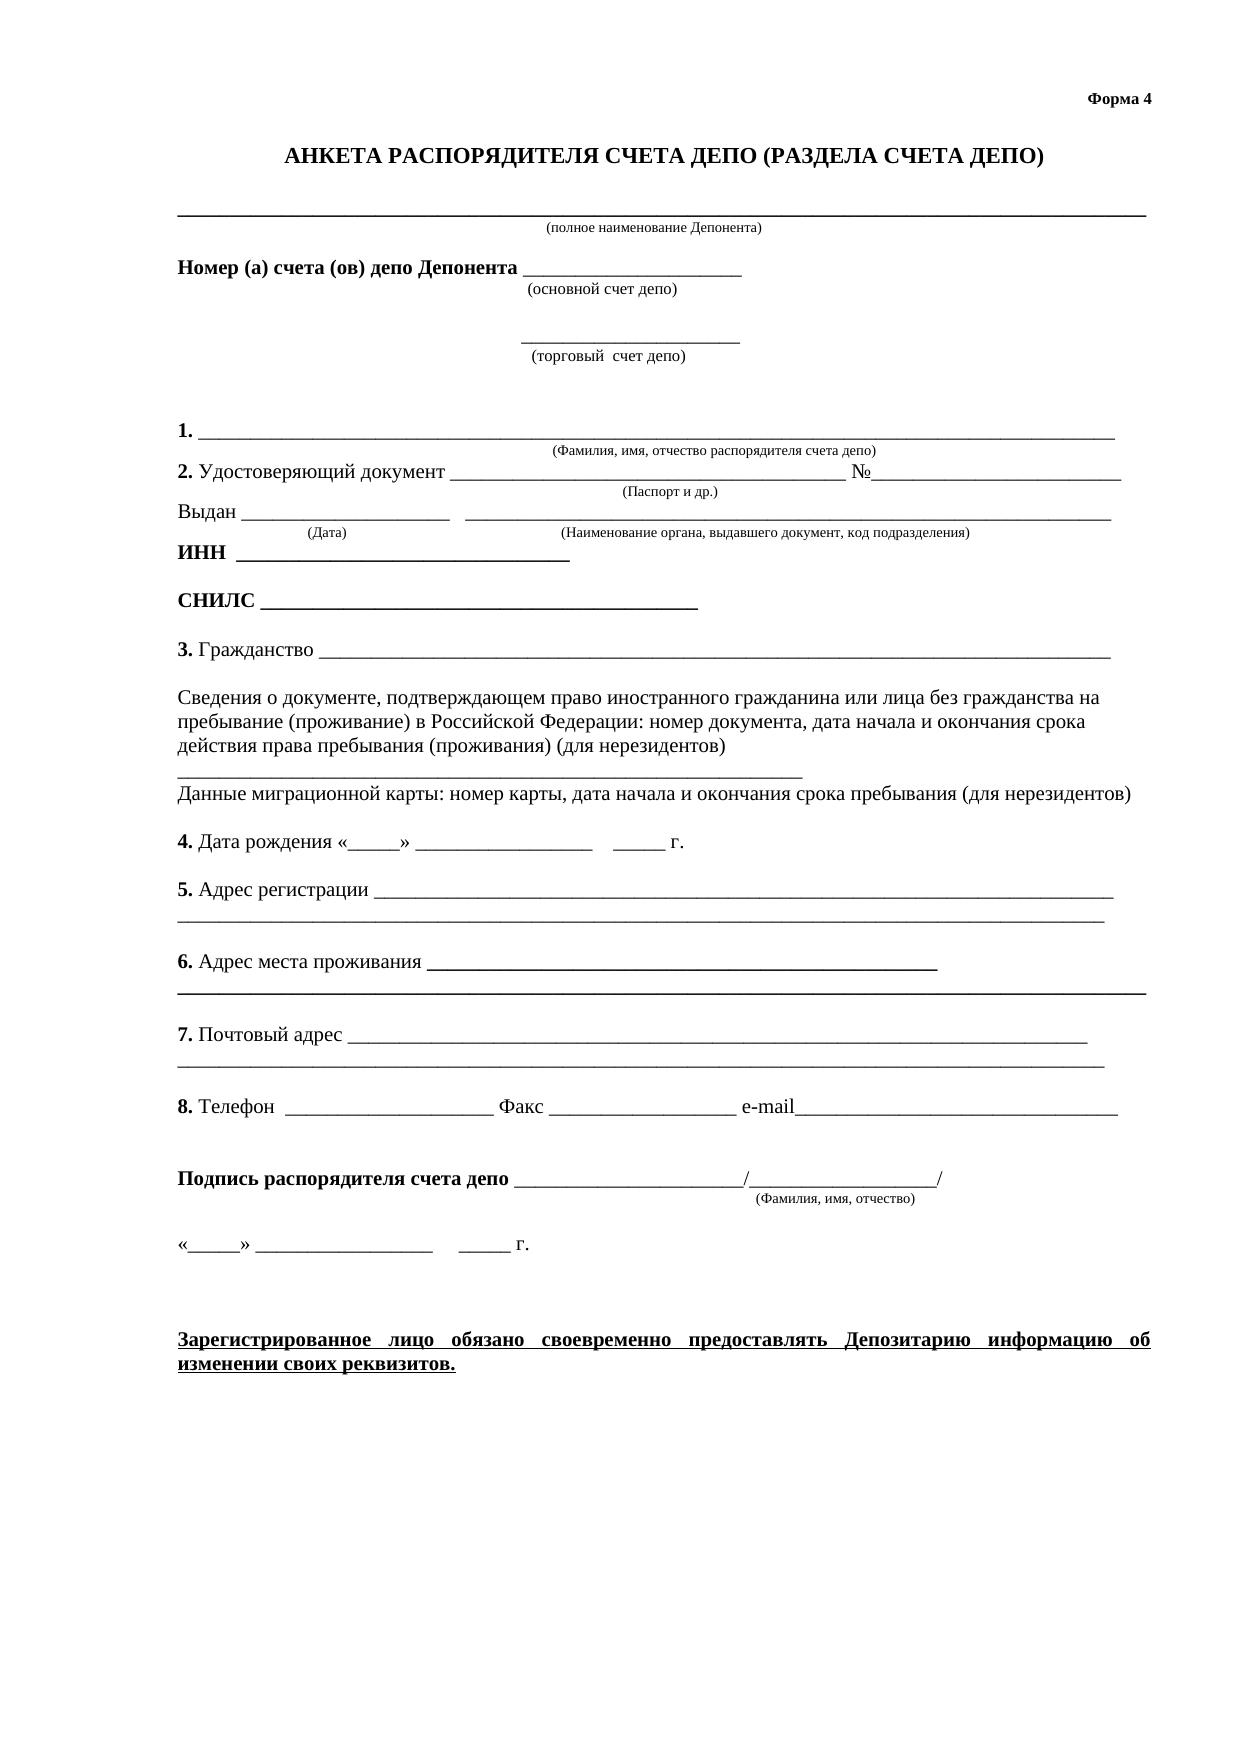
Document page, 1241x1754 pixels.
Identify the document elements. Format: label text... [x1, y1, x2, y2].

text _____________________ [177, 322, 1152, 346]
text (торговый счет депо) [477, 346, 1152, 365]
text Сведения о документе, подтверждающем право иностранного гражданина или лица без гражданства на пребывание (проживание) в Российской Федерации: номер документа, дата начала и окончания срока действия права пребывания (проживания) (для нерезидентов) ____________________________________________________________ [177, 685, 1152, 781]
text 8. Телефон ____________________ Факс __________________ e-mail_______________________________ [177, 1094, 1152, 1118]
text (Дата) (Наименование органа, выдавшего документ, код подразделения) [177, 523, 1152, 540]
text _________________________________________________________________________________________ [177, 901, 1152, 925]
text Анкета РАСПОРЯДИТЕЛЯ счета депо (раздела счета депо) [177, 142, 1152, 168]
text Форма 4 [177, 89, 1152, 108]
text 5. Адрес регистрации _______________________________________________________________________ [177, 877, 1152, 901]
text (Фамилия, имя, отчество распорядителя счета депо) [477, 442, 1152, 459]
text Выдан ____________________ ______________________________________________________________ [177, 499, 1152, 523]
text Данные миграционной карты: номер карты, дата начала и окончания срока пребывания (для нерезидентов) [177, 781, 1152, 805]
text Подпись распорядителя счета депо ______________________/__________________/ [177, 1166, 1152, 1190]
text Номер (а) счета (ов) депо Депонента _____________________ [177, 254, 1152, 279]
text ИНН ________________________________ [177, 540, 1152, 564]
text _____________________________________________________________________________________________ [177, 194, 1152, 219]
text (основной счет депо) [177, 279, 1152, 298]
text 3. Гражданство ____________________________________________________________________________ [177, 637, 1152, 661]
text 2. Удостоверяющий документ ______________________________________ №________________________ [177, 459, 1152, 483]
text _________________________________________________________________________________________ [177, 1046, 1152, 1070]
text (Фамилия, имя, отчество) [177, 1190, 1152, 1207]
text 4. Дата рождения «_____» _________________ _____ г. [177, 829, 1152, 853]
text СНИЛС __________________________________________ [177, 588, 1152, 612]
text (Паспорт и др.) [472, 483, 1152, 499]
text 6. Адрес места проживания _________________________________________________ [177, 949, 1152, 973]
text 7. Почтовый адрес _______________________________________________________________________ [177, 1022, 1152, 1046]
text Зарегистрированное лицо обязано своевременно предоставлять Депозитарию информацию об изменении своих реквизитов. [177, 1327, 1152, 1375]
text (полное наименование Депонента) [472, 219, 1152, 235]
text «_____» _________________ _____ г. [177, 1231, 1152, 1255]
text _____________________________________________________________________________________________ [177, 973, 1152, 997]
text 1. ________________________________________________________________________________________ [177, 418, 1152, 442]
